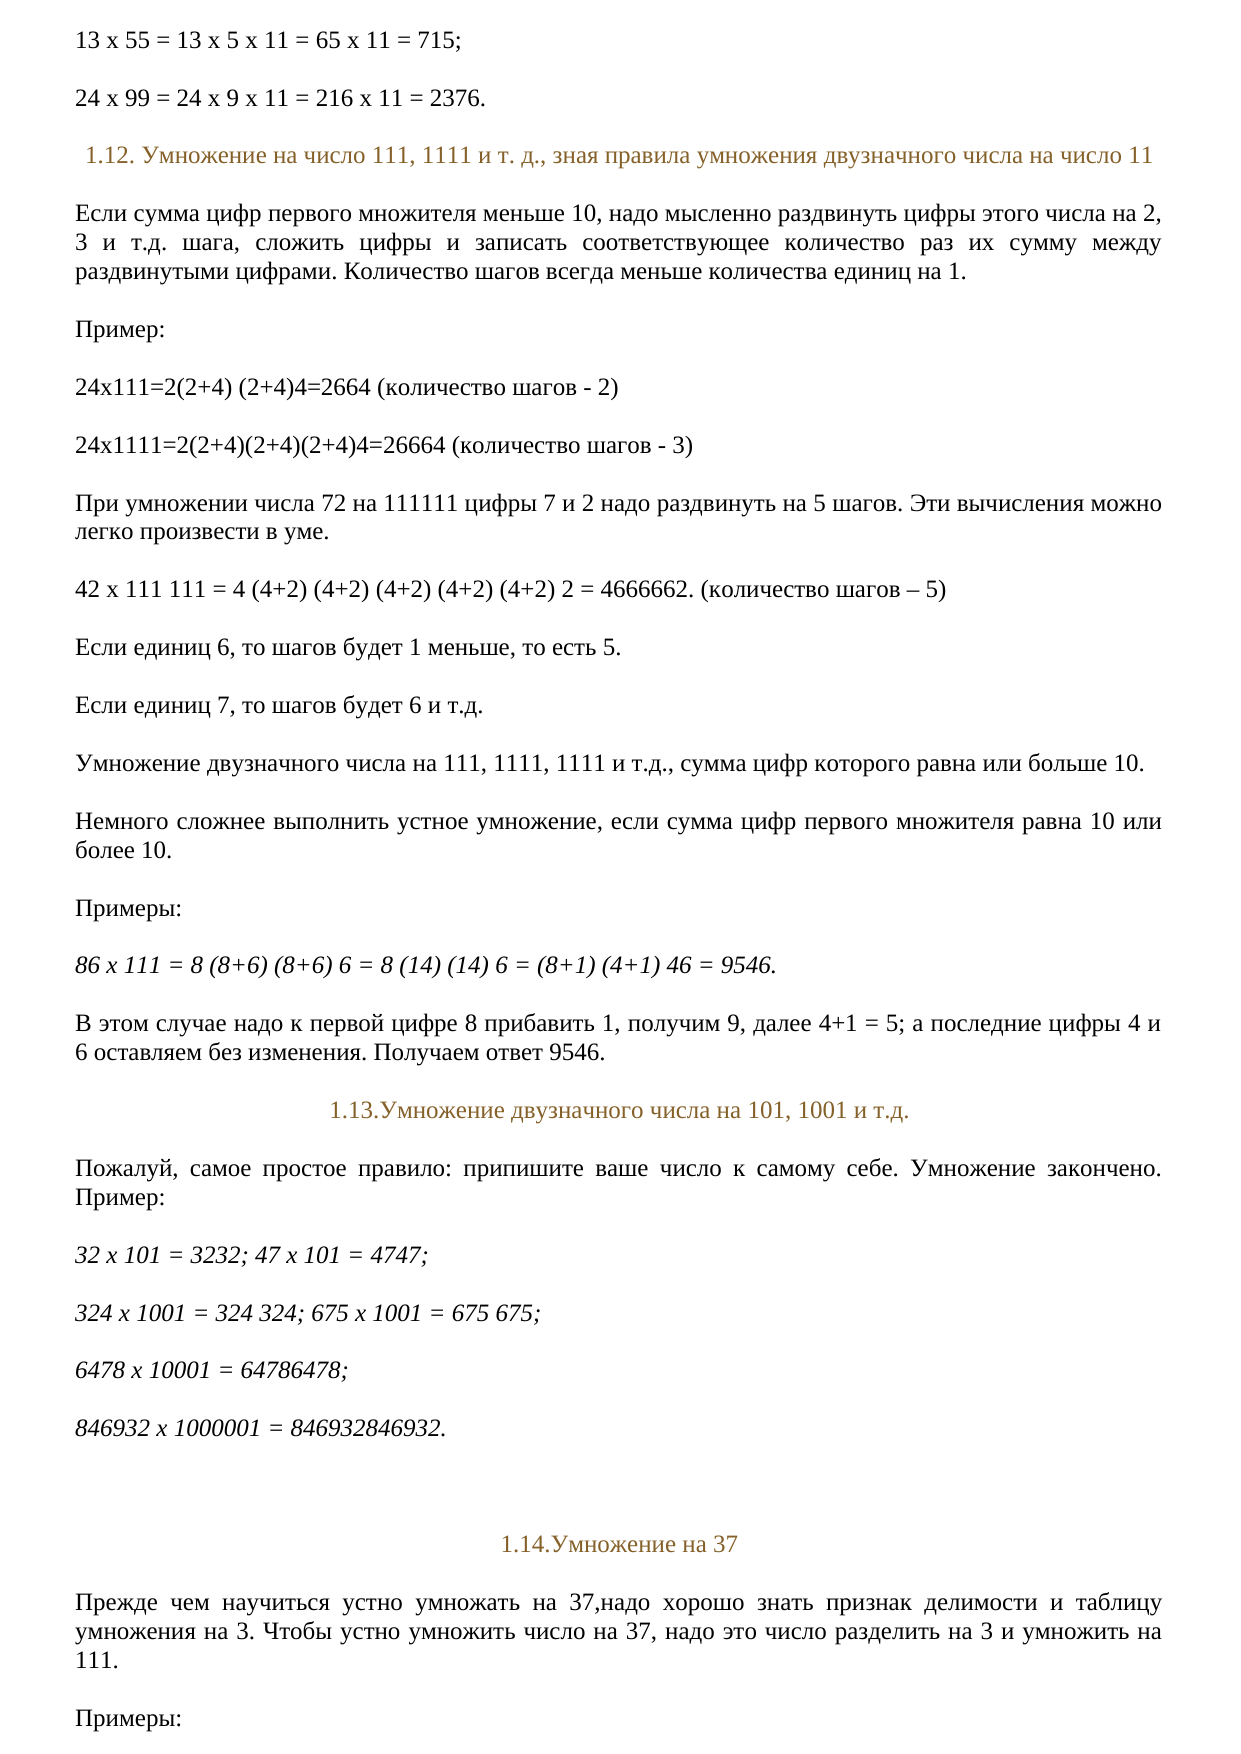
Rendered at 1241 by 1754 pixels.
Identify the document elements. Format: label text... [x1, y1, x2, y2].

text При умножении числа 72 на 111111 цифры 7 и 2 надо раздвинуть на 5 шагов. Эти вычисления можно легко произвести в уме. [75, 488, 1163, 545]
text 24 х 99 = 24 х 9 х 11 = 216 х 11 = 2376. [75, 83, 1163, 111]
text 1.13.Умножение двузначного числа на 101, 1001 и т.д. [75, 1095, 1163, 1124]
text 846932 х 1000001 = 846932846932. [75, 1413, 1163, 1442]
text 1.14.Умножение на 37 [75, 1529, 1163, 1558]
text Немного сложнее выполнить устное умножение, если сумма цифр первого множителя равна 10 или более 10. [75, 806, 1163, 863]
text Пример: [75, 314, 1163, 343]
text Если единиц 7, то шагов будет 6 и т.д. [75, 690, 1163, 719]
text 42 х 111 111 = 4 (4+2) (4+2) (4+2) (4+2) (4+2) 2 = 4666662. (количество шагов – 5) [75, 574, 1163, 603]
text 24х1111=2(2+4)(2+4)(2+4)4=26664 (количество шагов - 3) [75, 430, 1163, 458]
text 13 х 55 = 13 х 5 х 11 = 65 х 11 = 715; [75, 25, 1163, 53]
text В этом случае надо к первой цифре 8 прибавить 1, получим 9, далее 4+1 = 5; а последние цифры 4 и 6 оставляем без изменения. Получаем ответ 9546. [75, 1008, 1163, 1066]
text Примеры: [75, 1703, 1163, 1731]
text Прежде чем научиться устно умножать на 37,надо хорошо знать признак делимости и таблицу умножения на 3. Чтобы устно умножить число на 37, надо это число разделить на 3 и умножить на 111. [75, 1587, 1163, 1673]
text Пожалуй, самое простое правило: припишите ваше число к самому себе. Умножение закончено. Пример: [75, 1153, 1163, 1211]
text 86 х 111 = 8 (8+6) (8+6) 6 = 8 (14) (14) 6 = (8+1) (4+1) 46 = 9546. [75, 951, 1163, 979]
text 324 х 1001 = 324 324; 675 х 1001 = 675 675; [75, 1298, 1163, 1326]
text Если сумма цифр первого множителя меньше 10, надо мысленно раздвинуть цифры этого числа на 2, 3 и т.д. шага, сложить цифры и записать соответствующее количество раз их сумму между раздвинутыми цифрами. Количество шагов всегда меньше количества единиц на 1. [75, 198, 1163, 285]
text Умножение двузначного числа на 111, 1111, 1111 и т.д., сумма цифр которого равна или больше 10. [75, 748, 1163, 777]
text 24х111=2(2+4) (2+4)4=2664 (количество шагов - 2) [75, 372, 1163, 401]
text Примеры: [75, 893, 1163, 921]
text 32 х 101 = 3232; 47 х 101 = 4747; [75, 1240, 1163, 1268]
text Если единиц 6, то шагов будет 1 меньше, то есть 5. [75, 632, 1163, 661]
text 1.12. Умножение на число 111, 1111 и т. д., зная правила умножения двузначного числа на число 11 [75, 141, 1163, 169]
text 6478 х 10001 = 64786478; [75, 1356, 1163, 1384]
